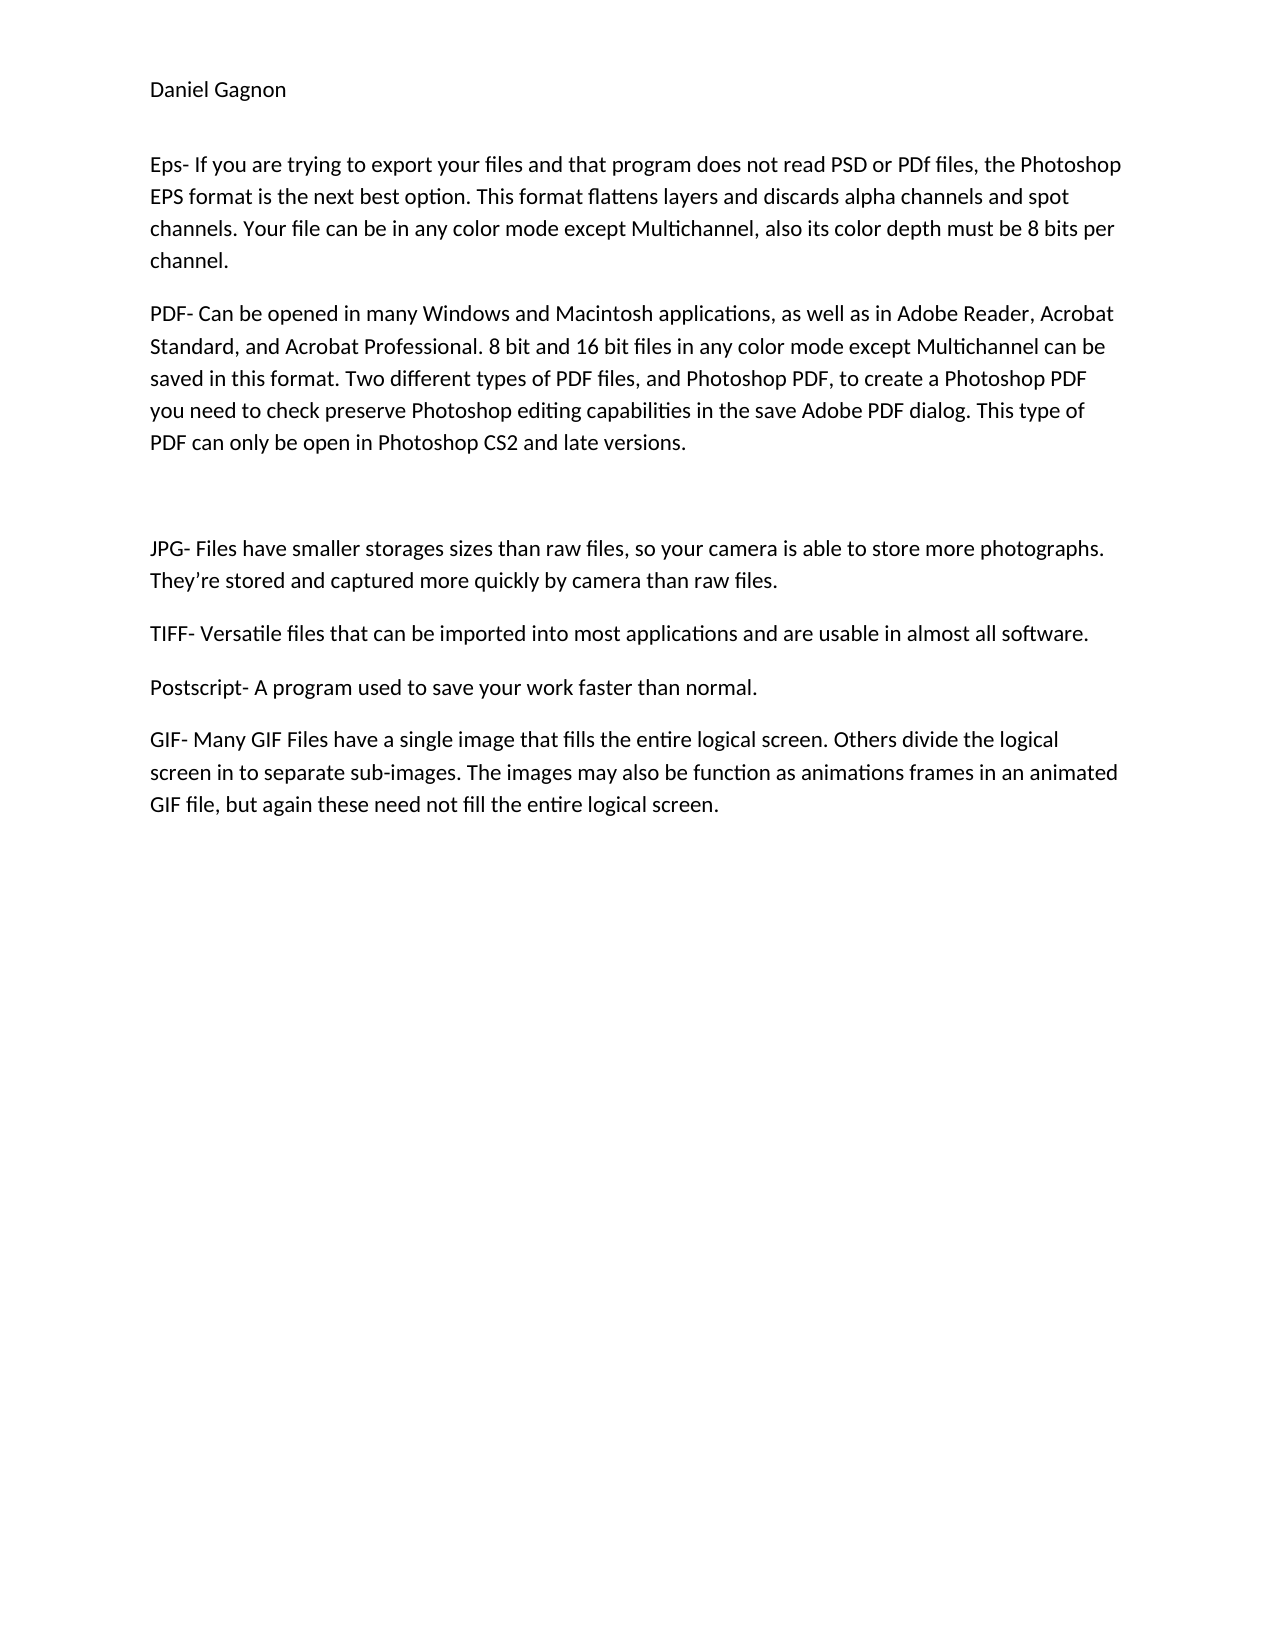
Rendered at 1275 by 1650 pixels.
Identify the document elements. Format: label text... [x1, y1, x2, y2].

text TIFF- Versatile files that can be imported into most applications and are usable in almost all software. [150, 619, 1125, 648]
text Postscript- A program used to save your work faster than normal. [150, 673, 1125, 701]
text Eps- If you are trying to export your files and that program does not read PSD or PDf files, the Photoshop EPS format is the next best option. This format flattens layers and discards alpha channels and spot channels. Your file can be in any color mode except Multichannel, also its color depth must be 8 bits per channel. [150, 150, 1125, 274]
text GIF- Many GIF Files have a single image that fills the entire logical screen. Others divide the logical screen in to separate sub-images. The images may also be function as animations frames in an animated GIF file, but again these need not fill the entire logical screen. [150, 726, 1125, 818]
text PDF- Can be opened in many Windows and Macintosh applications, as well as in Adobe Reader, Acrobat Standard, and Acrobat Professional. 8 bit and 16 bit files in any color mode except Multichannel can be saved in this format. Two different types of PDF files, and Photoshop PDF, to create a Photoshop PDF you need to check preserve Photoshop editing capabilities in the save Adobe PDF dialog. This type of PDF can only be open in Photoshop CS2 and late versions. [150, 299, 1125, 456]
text JPG- Files have smaller storages sizes than raw files, so your camera is able to store more photographs. They’re stored and captured more quickly by camera than raw files. [150, 534, 1125, 594]
